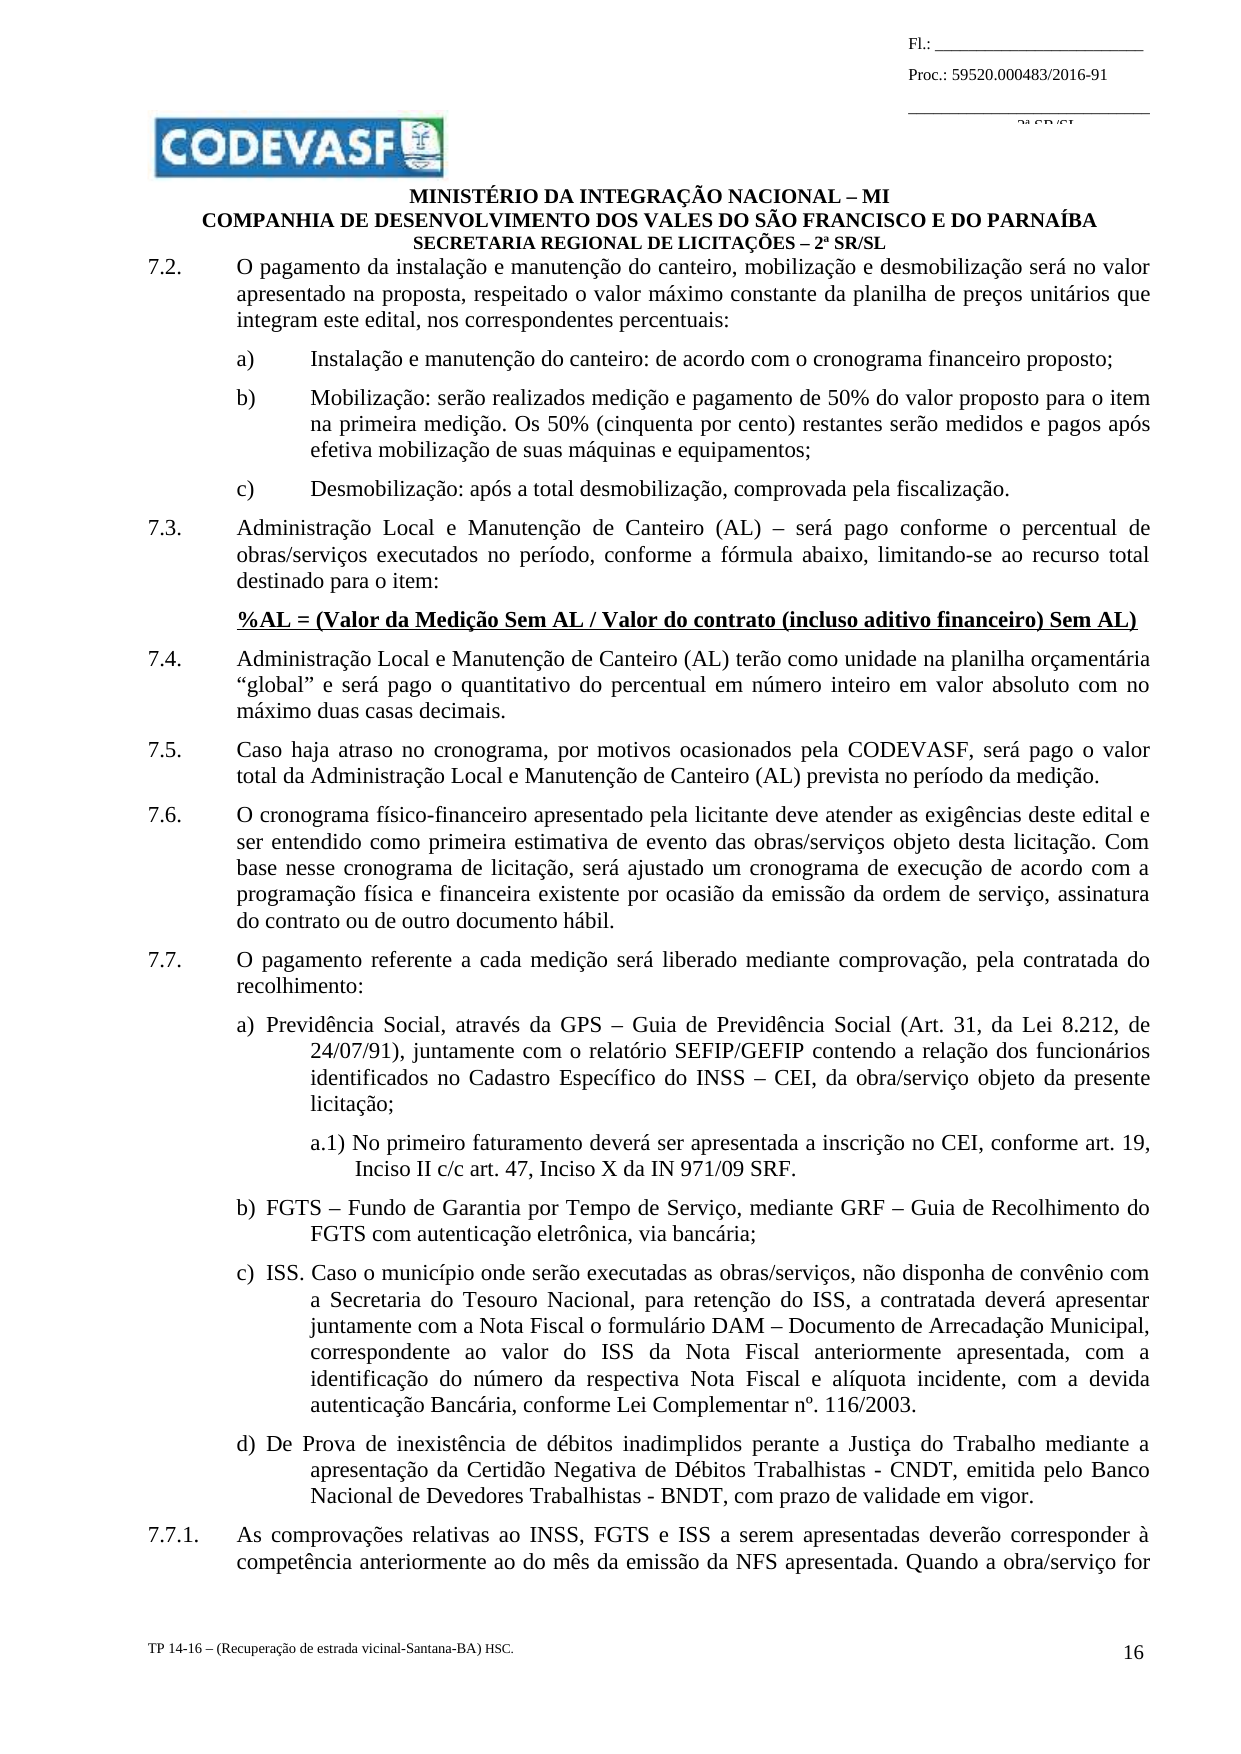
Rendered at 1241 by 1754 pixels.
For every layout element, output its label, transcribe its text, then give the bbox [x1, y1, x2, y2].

list ISS. Caso o município onde serão executadas as obras/serviços, não disponha de convênio com a Secretaria do Tesouro Nacional, para retenção do ISS, a contratada deverá apresentar juntamente com a Nota Fiscal o formulário DAM – Documento de Arrecadação Municipal, correspondente ao valor do ISS da Nota Fiscal anteriormente apresentada, com a identificação do número da respectiva Nota Fiscal e alíquota incidente, com a devida autenticação Bancária, conforme Lei Complementar nº. 116/2003. [236, 1259, 1152, 1417]
list Administração Local e Manutenção de Canteiro (AL) terão como unidade na planilha orçamentária “global” e será pago o quantitativo do percentual em número inteiro em valor absoluto com no máximo duas casas decimais. [148, 645, 1152, 724]
list Desmobilização: após a total desmobilização, comprovada pela fiscalização. [236, 475, 1152, 502]
list O pagamento referente a cada medição será liberado mediante comprovação, pela contratada do recolhimento: [148, 946, 1152, 998]
list O cronograma físico-financeiro apresentado pela licitante deve atender as exigências deste edital e ser entendido como primeira estimativa de evento das obras/serviços objeto desta licitação. Com base nesse cronograma de licitação, será ajustado um cronograma de execução de acordo com a programação física e financeira existente por ocasião da emissão da ordem de serviço, assinatura do contrato ou de outro documento hábil. [148, 801, 1152, 933]
list Instalação e manutenção do canteiro: de acordo com o cronograma financeiro proposto; [236, 345, 1152, 371]
text %AL = (Valor da Medição Sem AL / Valor do contrato (incluso aditivo financeiro) Sem AL) [236, 606, 1152, 632]
list Mobilização: serão realizados medição e pagamento de 50% do valor proposto para o item na primeira medição. Os 50% (cinquenta por cento) restantes serão medidos e pagos após efetiva mobilização de suas máquinas e equipamentos; [236, 384, 1152, 463]
list O pagamento da instalação e manutenção do canteiro, mobilização e desmobilização será no valor apresentado na proposta, respeitado o valor máximo constante da planilha de preços unitários que integram este edital, nos correspondentes percentuais: [148, 253, 1152, 332]
list De Prova de inexistência de débitos inadimplidos perante a Justiça do Trabalho mediante a apresentação da Certidão Negativa de Débitos Trabalhistas - CNDT, emitida pelo Banco Nacional de Devedores Trabalhistas - BNDT, com prazo de validade em vigor. [236, 1430, 1152, 1509]
list Administração Local e Manutenção de Canteiro (AL) – será pago conforme o percentual de obras/serviços executados no período, conforme a fórmula abaixo, limitando-se ao recurso total destinado para o item: [148, 514, 1152, 593]
list Previdência Social, através da GPS – Guia de Previdência Social (Art. 31, da Lei 8.212, de 24/07/91), juntamente com o relatório SEFIP/GEFIP contendo a relação dos funcionários identificados no Cadastro Específico do INSS – CEI, da obra/serviço objeto da presente licitação; [236, 1011, 1152, 1116]
text a.1) No primeiro faturamento deverá ser apresentada a inscrição no CEI, conforme art. 19, Inciso II c/c art. 47, Inciso X da IN 971/09 SRF. [310, 1129, 1152, 1182]
picture [147, 110, 450, 184]
list Caso haja atraso no cronograma, por motivos ocasionados pela CODEVASF, será pago o valor total da Administração Local e Manutenção de Canteiro (AL) prevista no período da medição. [148, 736, 1152, 789]
list FGTS – Fundo de Garantia por Tempo de Serviço, mediante GRF – Guia de Recolhimento do FGTS com autenticação eletrônica, via bancária; [236, 1194, 1152, 1247]
